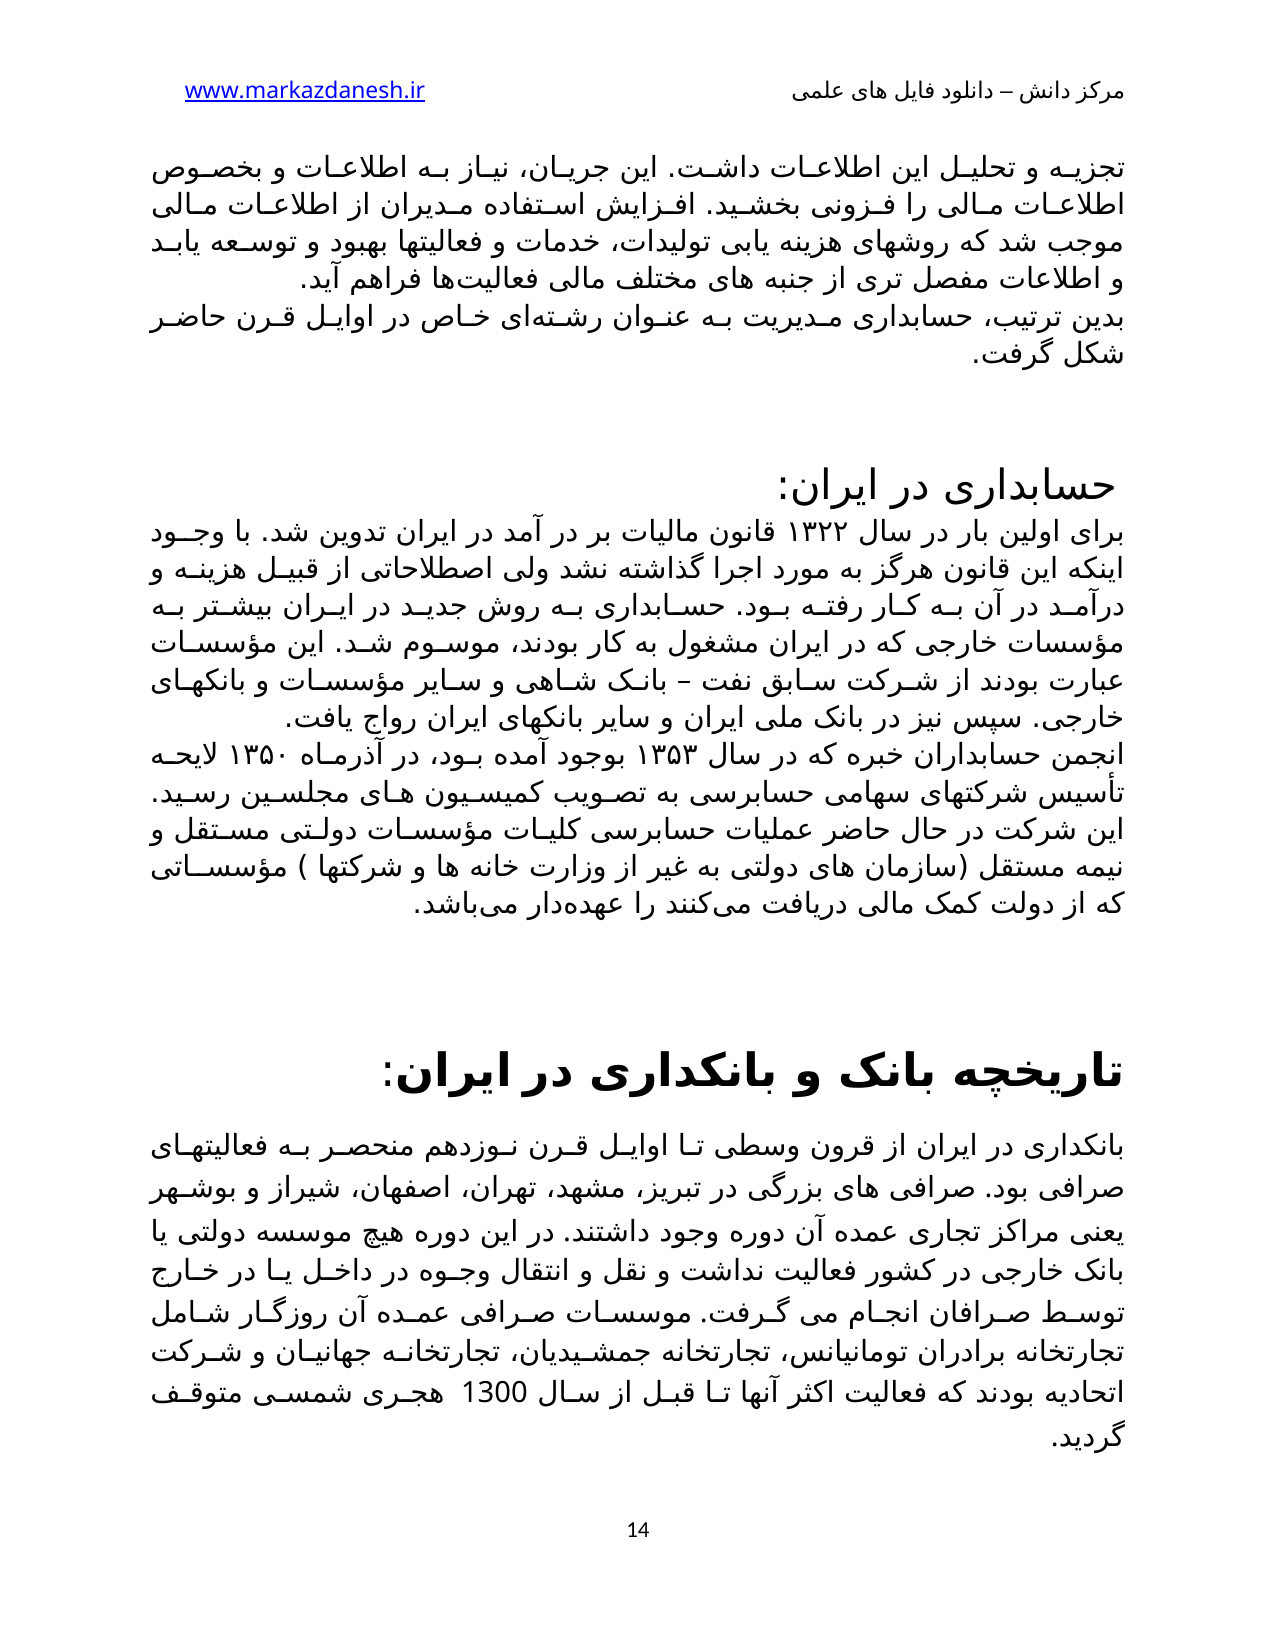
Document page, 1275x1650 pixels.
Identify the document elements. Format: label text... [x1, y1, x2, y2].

text بدین ترتیب، حسابداری مدیریت به عنوان رشته‌ای خاص در اوایل قرن حاضر شکل گرفت. [150, 299, 1125, 370]
text تاریخچه بانک و بانکداری در ایران: [150, 1044, 1125, 1097]
text بانکداری در ایران از قرون وسطی تا اوایل قرن نوزدهم منحصر به فعالیتهای صرافی بود. صرافی های بزرگی در تبریز، مشهد، تهران، اصفهان، شیراز و بوشهر یعنی مراکز تجاری عمده آن دوره وجود داشتند. در این دوره هیچ موسسه دولتی یا بانک خارجی در کشور فعالیت نداشت و نقل و انتقال وجوه در داخل یا در خارج توسط صرافان انجام می گرفت. موسسات صرافی عمده آن روزگار شامل تجارتخانه برادران تومانیانس، تجارتخانه جمشیدیان، تجارتخانه جهانیان و شرکت اتحادیه بودند که فعالیت اکثر آنها تا قبل از سال 1300 هجری شمسی متوقف گردید. [150, 1128, 1125, 1454]
text انجمن حسابداران خبره که در سال ۱۳۵۳ بوجود آمده بود، در آذرماه ۱۳۵۰ لایحه تأسیس شرکتهای سهامی حسابرسی به تصویب کمیسیون های مجلسین رسید. این شرکت در حال حاضر عملیات حسابرسی کلیات مؤسسات دولتی مستقل و نیمه مستقل (سازمان های دولتی به غیر از وزارت خانه ها و شرکتها ) مؤسساتی که از دولت کمک مالی دریافت می‌کنند را عهده‌دار می‌باشد. [150, 738, 1125, 921]
text برای اولین بار در سال ۱۳۲۲ قانون مالیات بر در آمد در ایران تدوین شد. با وجود اینکه این قانون هرگز به مورد اجرا گذاشته نشد ولی اصطلاحاتی از قبیل هزینه و درآمد در آن به کار رفته بود. حسابداری به روش جدید در ایران بیشتر به مؤسسات خارجی که در ایران مشغول به کار بودند، موسوم شد. این مؤسسات عبارت بودند از شرکت سابق نفت – بانک شاهی و سایر مؤسسات و بانکهای خارجی. سپس نیز در بانک ملی ایران و سایر بانکهای ایران رواج یافت. [150, 514, 1125, 734]
text حسابداری در ایران: [150, 431, 1125, 509]
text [150, 150, 1125, 296]
